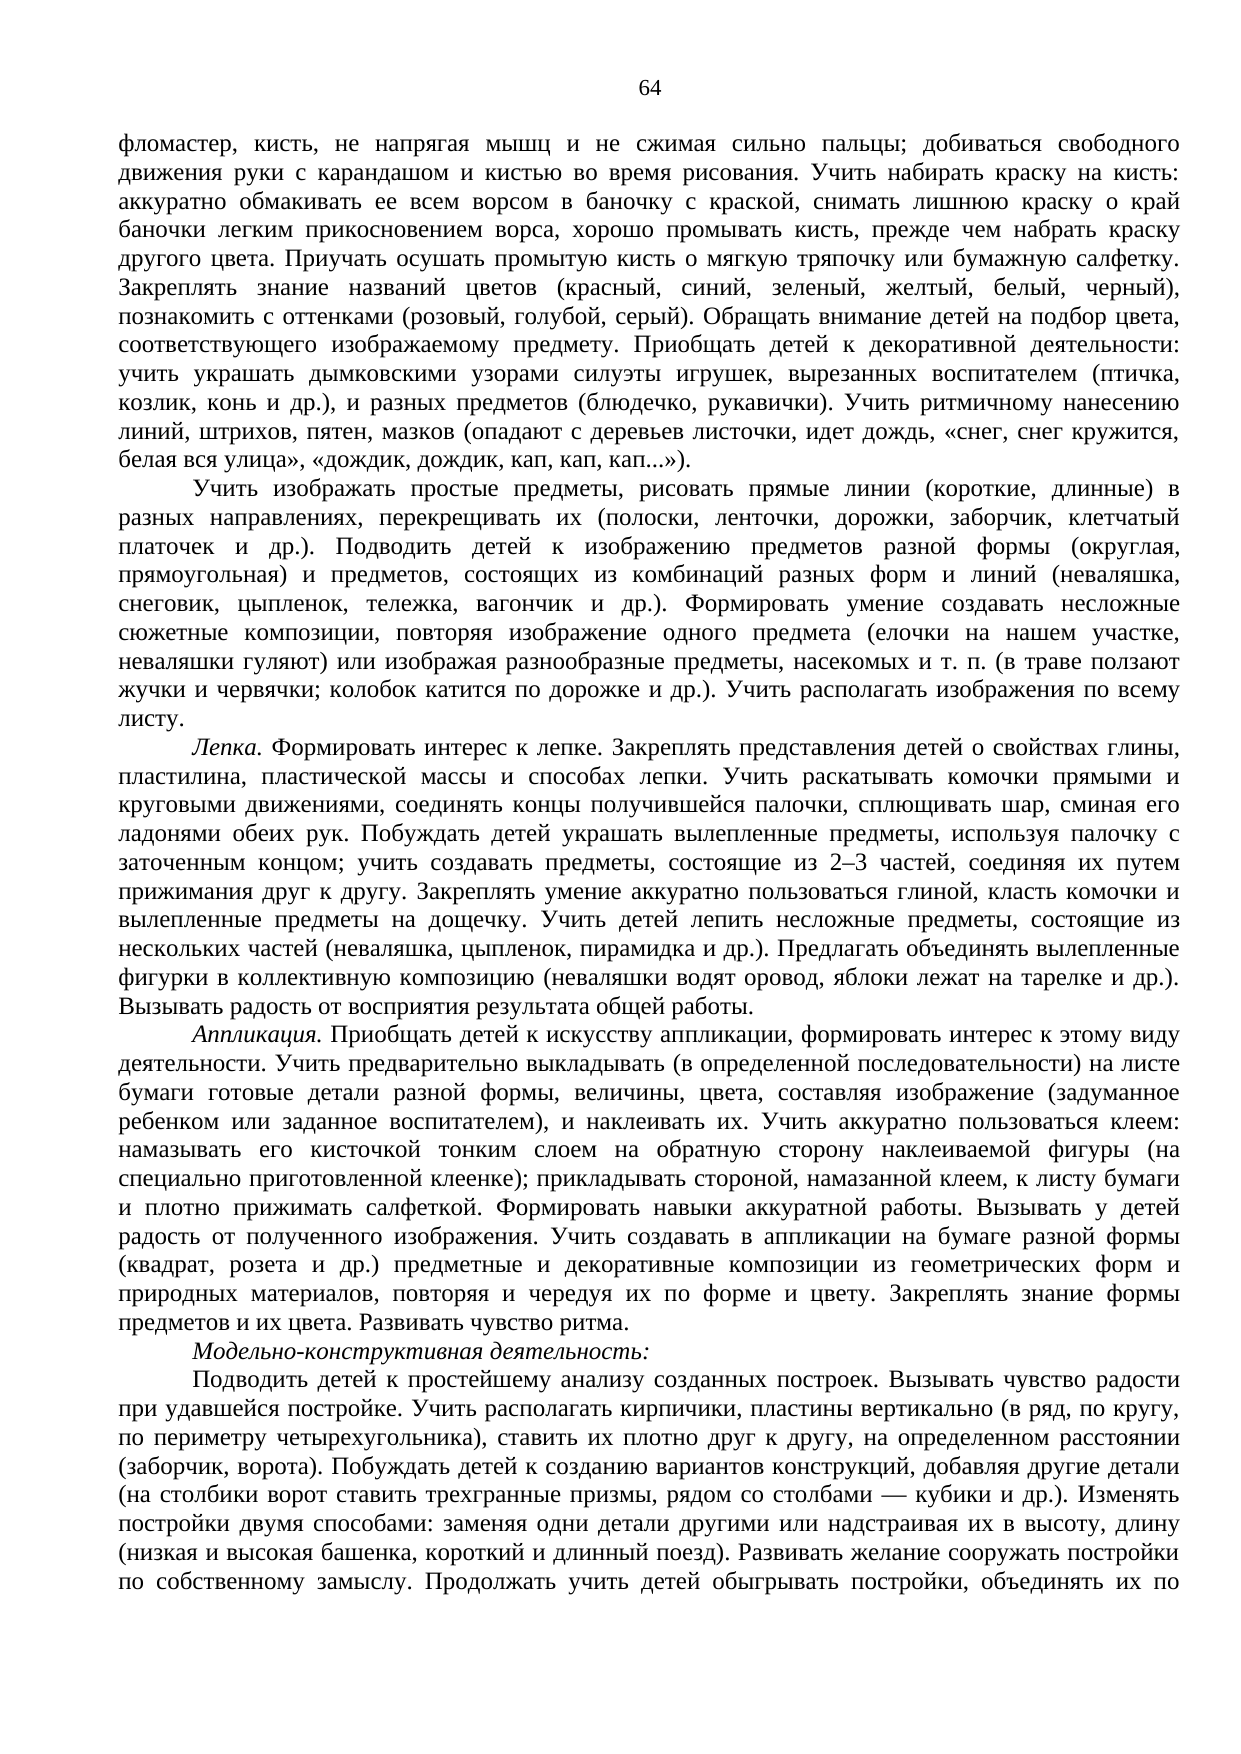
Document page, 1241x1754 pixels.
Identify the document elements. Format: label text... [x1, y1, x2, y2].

text Лепка. Формировать интерес к лепке. Закреплять представления детей о свойствах глины, пластилина, пластической массы и способах лепки. Учить раскатывать комочки прямыми и круговыми движениями, соединять концы получившейся палочки, сплющивать шар, сминая его ладонями обеих рук. Побуждать детей украшать вылепленные предметы, используя палочку с заточенным концом; учить создавать предметы, состоящие из 2–3 частей, соединяя их путем прижимания друг к другу. Закреплять умение аккуратно пользоваться глиной, класть комочки и вылепленные предметы на дощечку. Учить детей лепить несложные предметы, состоящие из нескольких частей (неваляшка, цыпленок, пирамидка и др.). Предлагать объединять вылепленные фигурки в коллективную композицию (неваляшки водят оровод, яблоки лежат на тарелке и др.). Вызывать радость от восприятия результата общей работы. [118, 732, 1181, 1019]
text Учить изображать простые предметы, рисовать прямые линии (короткие, длинные) в разных направлениях, перекрещивать их (полоски, ленточки, дорожки, заборчик, клетчатый платочек и др.). Подводить детей к изображению предметов разной формы (округлая, прямоугольная) и предметов, состоящих из комбинаций разных форм и линий (неваляшка, снеговик, цыпленок, тележка, вагончик и др.). Формировать умение создавать несложные сюжетные композиции, повторяя изображение одного предмета (елочки на нашем участке, неваляшки гуляют) или изображая разнообразные предметы, насекомых и т. п. (в траве ползают жучки и червячки; колобок катится по дорожке и др.). Учить располагать изображения по всему листу. [118, 473, 1181, 732]
text Аппликация. Приобщать детей к искусству аппликации, формировать интерес к этому виду деятельности. Учить предварительно выкладывать (в определенной последовательности) на листе бумаги готовые детали разной формы, величины, цвета, составляя изображение (задуманное ребенком или заданное воспитателем), и наклеивать их. Учить аккуратно пользоваться клеем: намазывать его кисточкой тонким слоем на обратную сторону наклеиваемой фигуры (на специально приготовленной клеенке); прикладывать стороной, намазанной клеем, к листу бумаги и плотно прижимать салфеткой. Формировать навыки аккуратной работы. Вызывать у детей радость от полученного изображения. Учить создавать в аппликации на бумаге разной формы (квадрат, розета и др.) предметные и декоративные композиции из геометрических форм и природных материалов, повторяя и чередуя их по форме и цвету. Закреплять знание формы предметов и их цвета. Развивать чувство ритма. [118, 1019, 1181, 1336]
text Модельно-конструктивная деятельность: [118, 1336, 1181, 1364]
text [118, 128, 1181, 473]
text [118, 1364, 1181, 1594]
